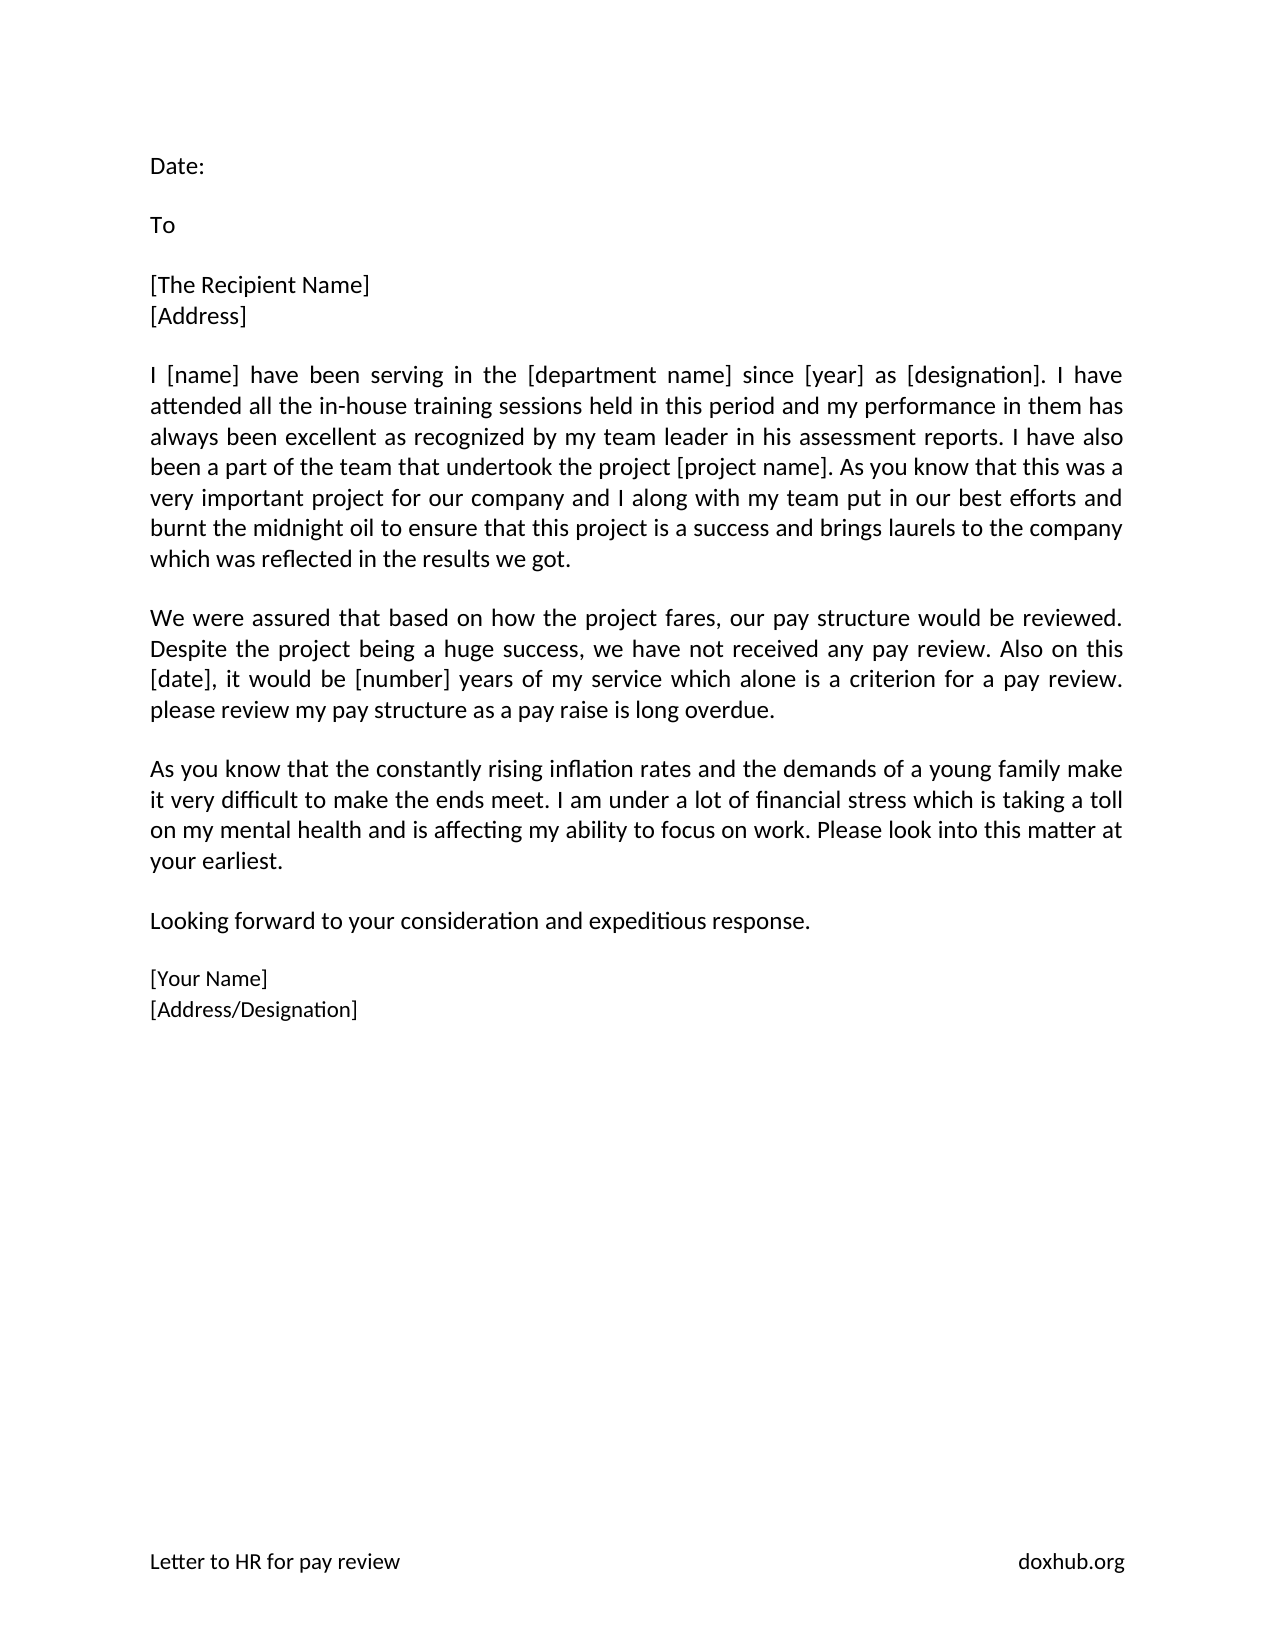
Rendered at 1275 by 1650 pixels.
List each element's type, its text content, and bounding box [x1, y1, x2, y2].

text [Your Name] [Address/Designation] [150, 964, 1125, 1023]
text Looking forward to your consideration and expeditious response. [150, 905, 1125, 935]
text I [name] have been serving in the [department name] since [year] as [designation]. I have attended all the in-house training sessions held in this period and my performance in them has always been excellent as recognized by my team leader in his assessment reports. I have also been a part of the team that undertook the project [project name]. As you know that this was a very important project for our company and I along with my team put in our best efforts and burnt the midnight oil to ensure that this project is a success and brings laurels to the company which was reflected in the results we got. [150, 359, 1125, 573]
text To [150, 210, 1125, 240]
text Date: [150, 150, 1125, 181]
text We were assured that based on how the project fares, our pay structure would be reviewed. Despite the project being a huge success, we have not received any pay review. Also on this [date], it would be [number] years of my service which alone is a criterion for a pay review. please review my pay structure as a pay raise is long overdue. [150, 602, 1125, 724]
text As you know that the constantly rising inflation rates and the demands of a young family make it very difficult to make the ends meet. I am under a lot of financial stress which is taking a toll on my mental health and is affecting my ability to focus on work. Please look into this matter at your earliest. [150, 754, 1125, 876]
text [The Recipient Name] [Address] [150, 269, 1125, 330]
